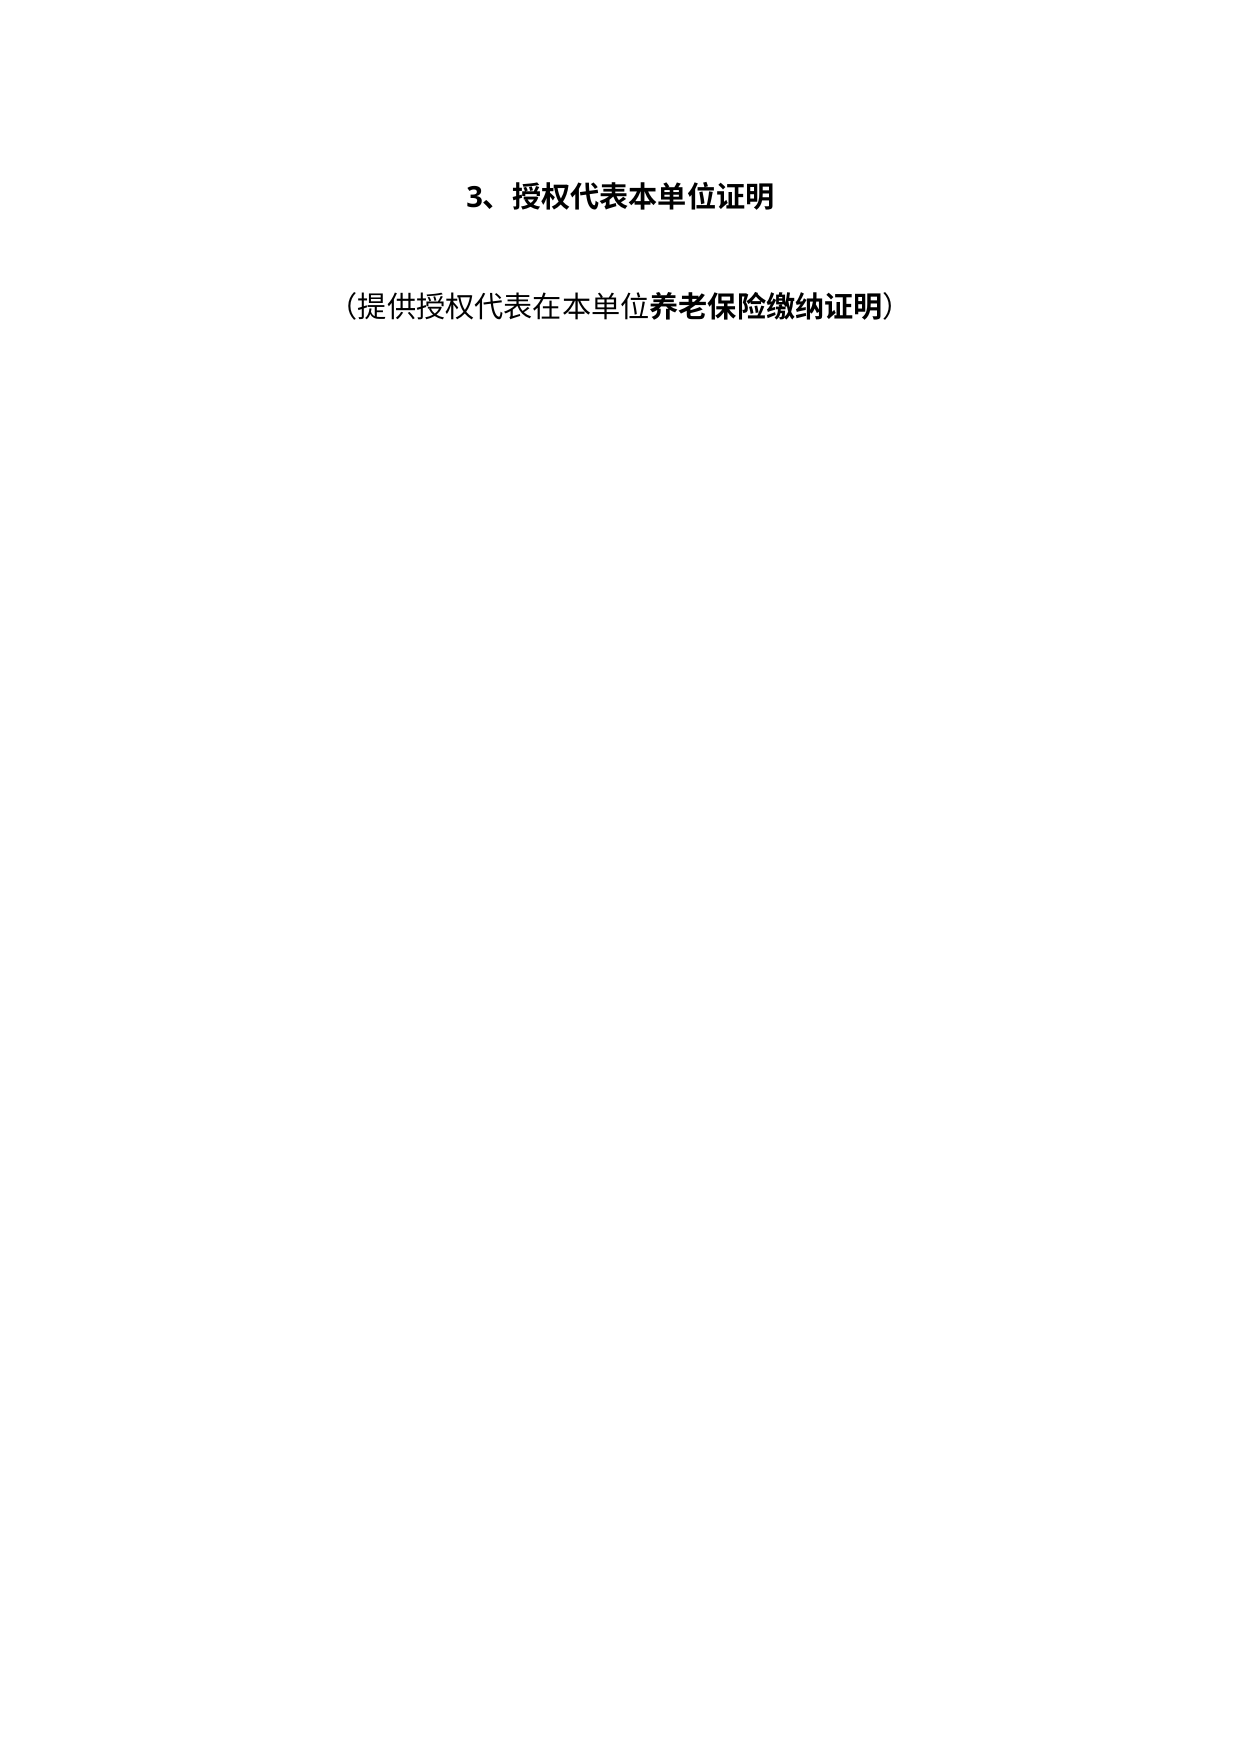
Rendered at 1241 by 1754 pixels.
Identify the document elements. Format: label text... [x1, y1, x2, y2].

text （提供授权代表在本单位养老保险缴纳证明） [187, 272, 1053, 337]
text 3、授权代表本单位证明 [187, 162, 1053, 227]
